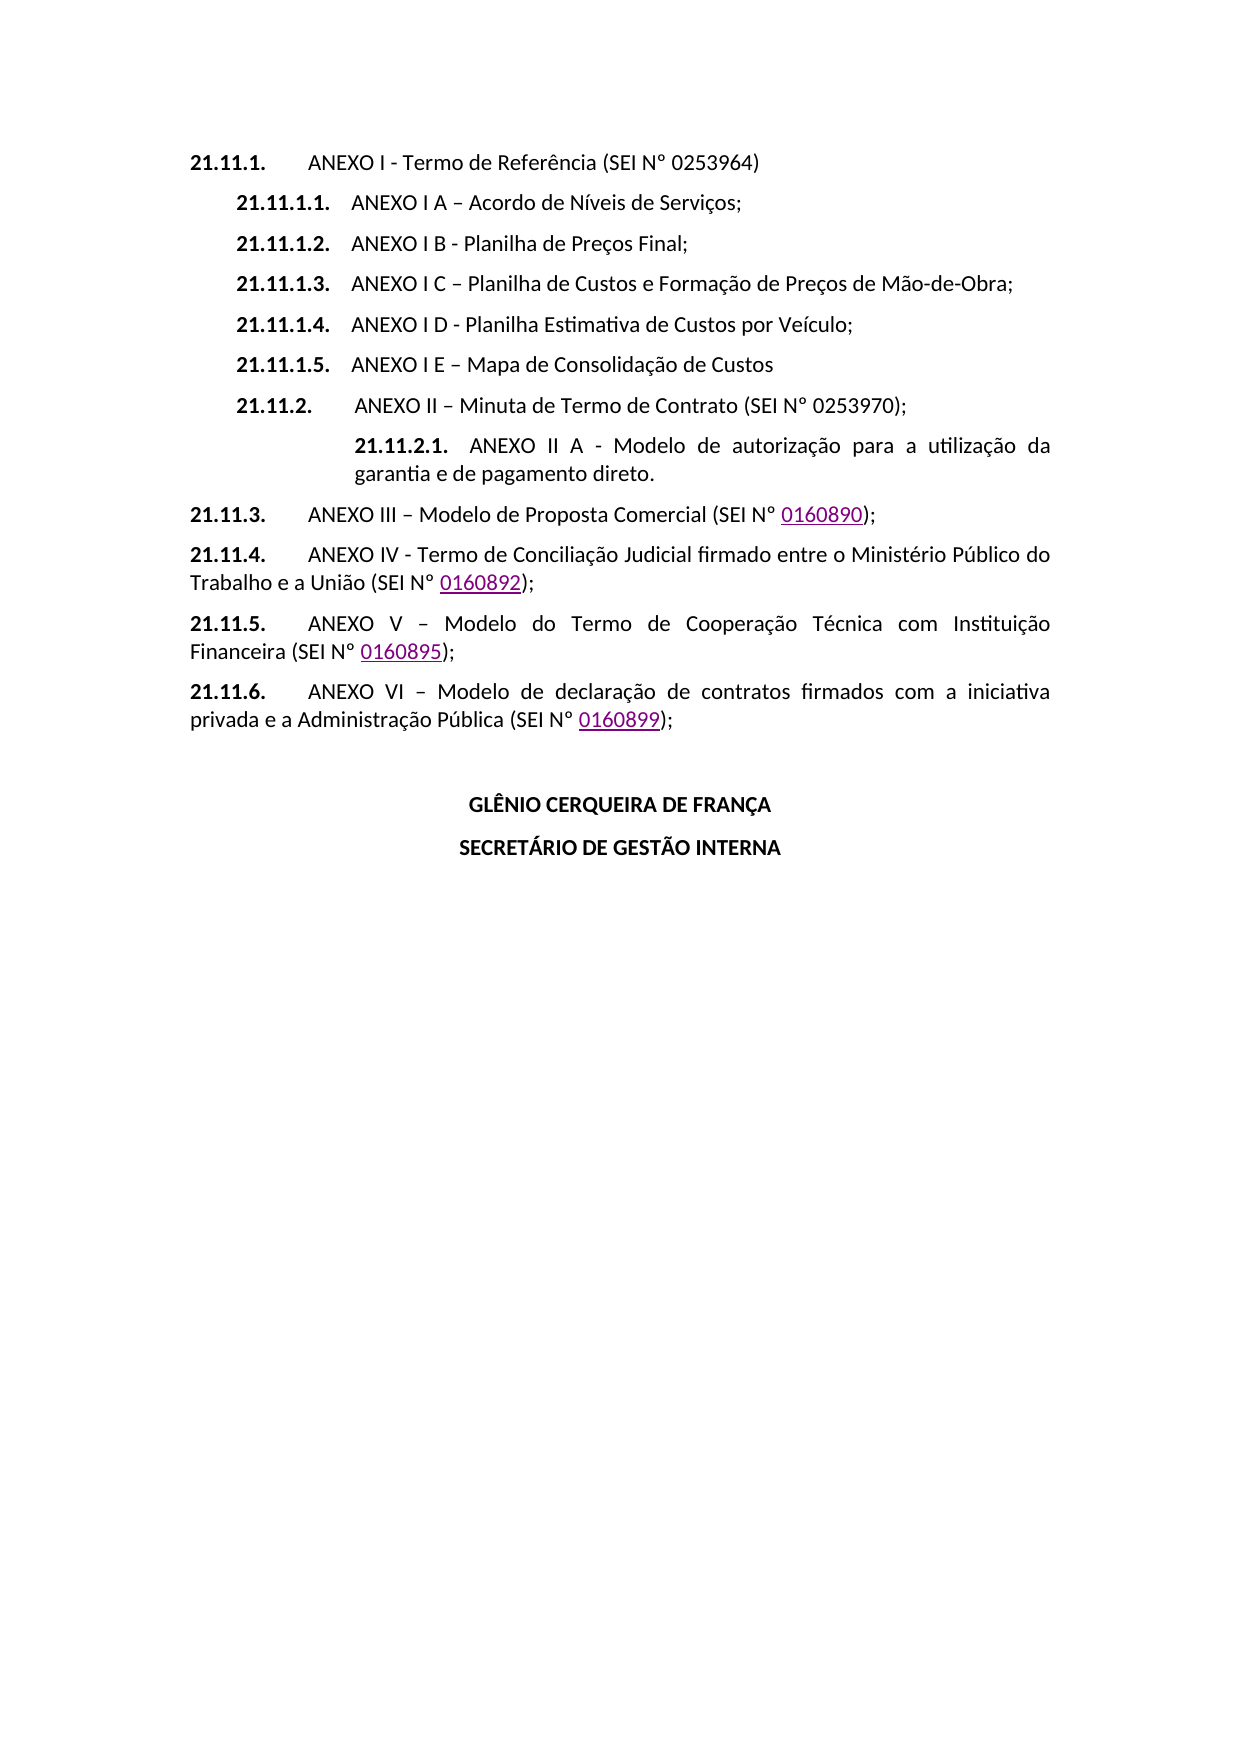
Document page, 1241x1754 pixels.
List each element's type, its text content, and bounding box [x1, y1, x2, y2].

text 21.11.3. ANEXO III – Modelo de Proposta Comercial (SEI Nº 0160890); [190, 500, 1051, 528]
text GLÊNIO CERQUEIRA DE FRANÇA [177, 786, 1063, 818]
text 21.11.6. ANEXO VI – Modelo de declaração de contratos firmados com a iniciativa privada e a Administração Pública (SEI Nº 0160899); [190, 677, 1051, 733]
text 21.11.1.5. ANEXO I E – Mapa de Consolidação de Custos [190, 350, 1051, 378]
text 21.11.2. ANEXO II – Minuta de Termo de Contrato (SEI Nº 0253970); [190, 391, 1051, 419]
text 21.11.1.1. ANEXO I A – Acordo de Níveis de Serviços; [190, 188, 1051, 216]
text 21.11.1.4. ANEXO I D - Planilha Estimativa de Custos por Veículo; [190, 310, 1051, 338]
text 21.11.1.3. ANEXO I C – Planilha de Custos e Formação de Preços de Mão-de-Obra; [190, 269, 1051, 297]
text SECRETÁRIO DE GESTÃO INTERNA [177, 830, 1063, 861]
text 21.11.1. ANEXO I - Termo de Referência (SEI Nº 0253964) [190, 148, 1051, 176]
text 21.11.1.2. ANEXO I B - Planilha de Preços Final; [190, 229, 1051, 257]
text 21.11.4. ANEXO IV - Termo de Conciliação Judicial firmado entre o Ministério Público do Trabalho e a União (SEI Nº 0160892); [190, 540, 1051, 596]
text 21.11.2.1. ANEXO II A - Modelo de autorização para a utilização da garantia e de pagamento direto. [354, 431, 1051, 487]
text 21.11.5. ANEXO V – Modelo do Termo de Cooperação Técnica com Instituição Financeira (SEI Nº 0160895); [190, 609, 1051, 665]
